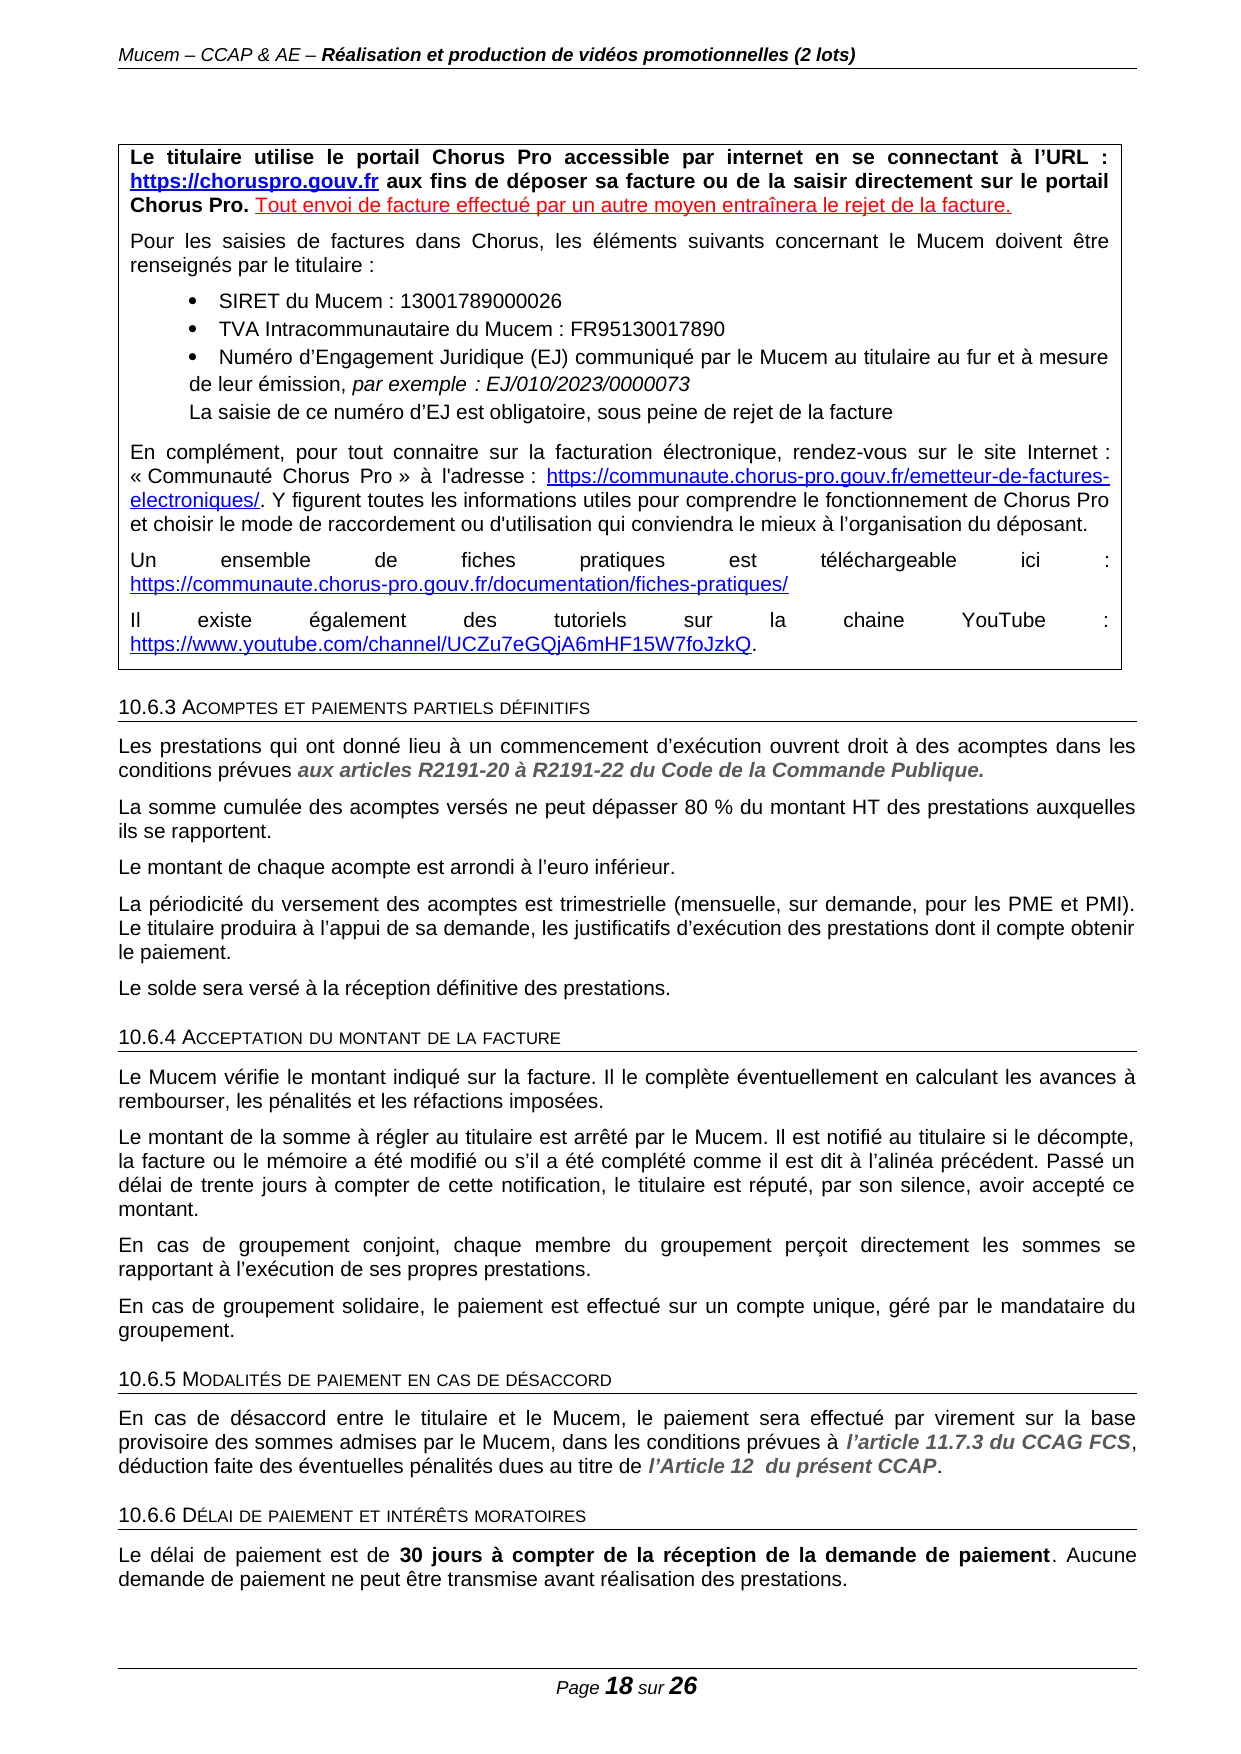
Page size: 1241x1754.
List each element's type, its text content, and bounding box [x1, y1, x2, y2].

subtitle Modalités de paiement en cas de désaccord [118, 1367, 1137, 1393]
text Les prestations qui ont donné lieu à un commencement d’exécution ouvrent droit à des acomptes dans les conditions prévues aux articles R2191-20 à R2191-22 du Code de la Commande Publique. [118, 734, 1137, 782]
text La somme cumulée des acomptes versés ne peut dépasser 80 % du montant HT des prestations auxquelles ils se rapportent. [118, 795, 1137, 843]
subtitle Acceptation du montant de la facture [118, 1025, 1137, 1051]
subtitle Acomptes et paiements partiels définitifs [118, 695, 1137, 721]
text La périodicité du versement des acomptes est trimestrielle (mensuelle, sur demande, pour les PME et PMI). Le titulaire produira à l’appui de sa demande, les justificatifs d’exécution des prestations dont il compte obtenir le paiement. [118, 892, 1137, 963]
text Le délai de paiement est de 30 jours à compter de la réception de la demande de paiement. Aucune demande de paiement ne peut être transmise avant réalisation des prestations. [118, 1543, 1137, 1591]
text Le montant de chaque acompte est arrondi à l’euro inférieur. [118, 855, 1137, 879]
table_header Le titulaire utilise le portail Chorus Pro accessible par internet en se connectant à l’URL : https://choruspro.gouv.fr aux fins de déposer sa facture ou de la saisir directement sur le portail Chorus Pro. Tout envoi de facture effectué par un autre moyen entraînera le rejet de la facture. Pour les saisies de factures dans Chorus, les éléments suivants concernant le Mucem doivent être renseignés par le titulaire : SIRET du Mucem : 13001789000026 TVA Intracommunautaire du Mucem : FR95130017890 Numéro d’Engagement Juridique (EJ) communiqué par le Mucem au titulaire au fur et à mesure de leur émission, par exemple : EJ/010/2023/0000073 La saisie de ce numéro d’EJ est obligatoire, sous peine de rejet de la facture En complément, pour tout connaitre sur la facturation électronique, rendez-vous sur le site Internet : « Communauté Chorus Pro » à l'adresse : https://communaute.chorus-pro.gouv.fr/emetteur-de-factures-electroniques/. Y figurent toutes les informations utiles pour comprendre le fonctionnement de Chorus Pro et choisir le mode de raccordement ou d'utilisation qui conviendra le mieux à l’organisation du déposant. Un ensemble de fiches pratiques est téléchargeable ici : https://communaute.chorus-pro.gouv.fr/documentation/fiches-pratiques/ Il existe également des tutoriels sur la chaine YouTube : https://www.youtube.com/channel/UCZu7eGQjA6mHF15W7foJzkQ. [119, 145, 1121, 669]
text Le montant de la somme à régler au titulaire est arrêté par le Mucem. Il est notifié au titulaire si le décompte, la facture ou le mémoire a été modifié ou s’il a été complété comme il est dit à l’alinéa précédent. Passé un délai de trente jours à compter de cette notification, le titulaire est réputé, par son silence, avoir accepté ce montant. [118, 1125, 1137, 1221]
text Le solde sera versé à la réception définitive des prestations. [118, 976, 1137, 1000]
text En cas de groupement solidaire, le paiement est effectué sur un compte unique, géré par le mandataire du groupement. [118, 1294, 1137, 1342]
text En cas de groupement conjoint, chaque membre du groupement perçoit directement les sommes se rapportant à l’exécution de ses propres prestations. [118, 1233, 1137, 1281]
text En cas de désaccord entre le titulaire et le Mucem, le paiement sera effectué par virement sur la base provisoire des sommes admises par le Mucem, dans les conditions prévues à l’article 11.7.3 du CCAG FCS, déduction faite des éventuelles pénalités dues au titre de l’Article 12 du présent CCAP. [118, 1406, 1137, 1478]
subtitle Délai de paiement et intérêts moratoires [118, 1503, 1137, 1529]
text Le Mucem vérifie le montant indiqué sur la facture. Il le complète éventuellement en calculant les avances à rembourser, les pénalités et les réfactions imposées. [118, 1064, 1137, 1112]
